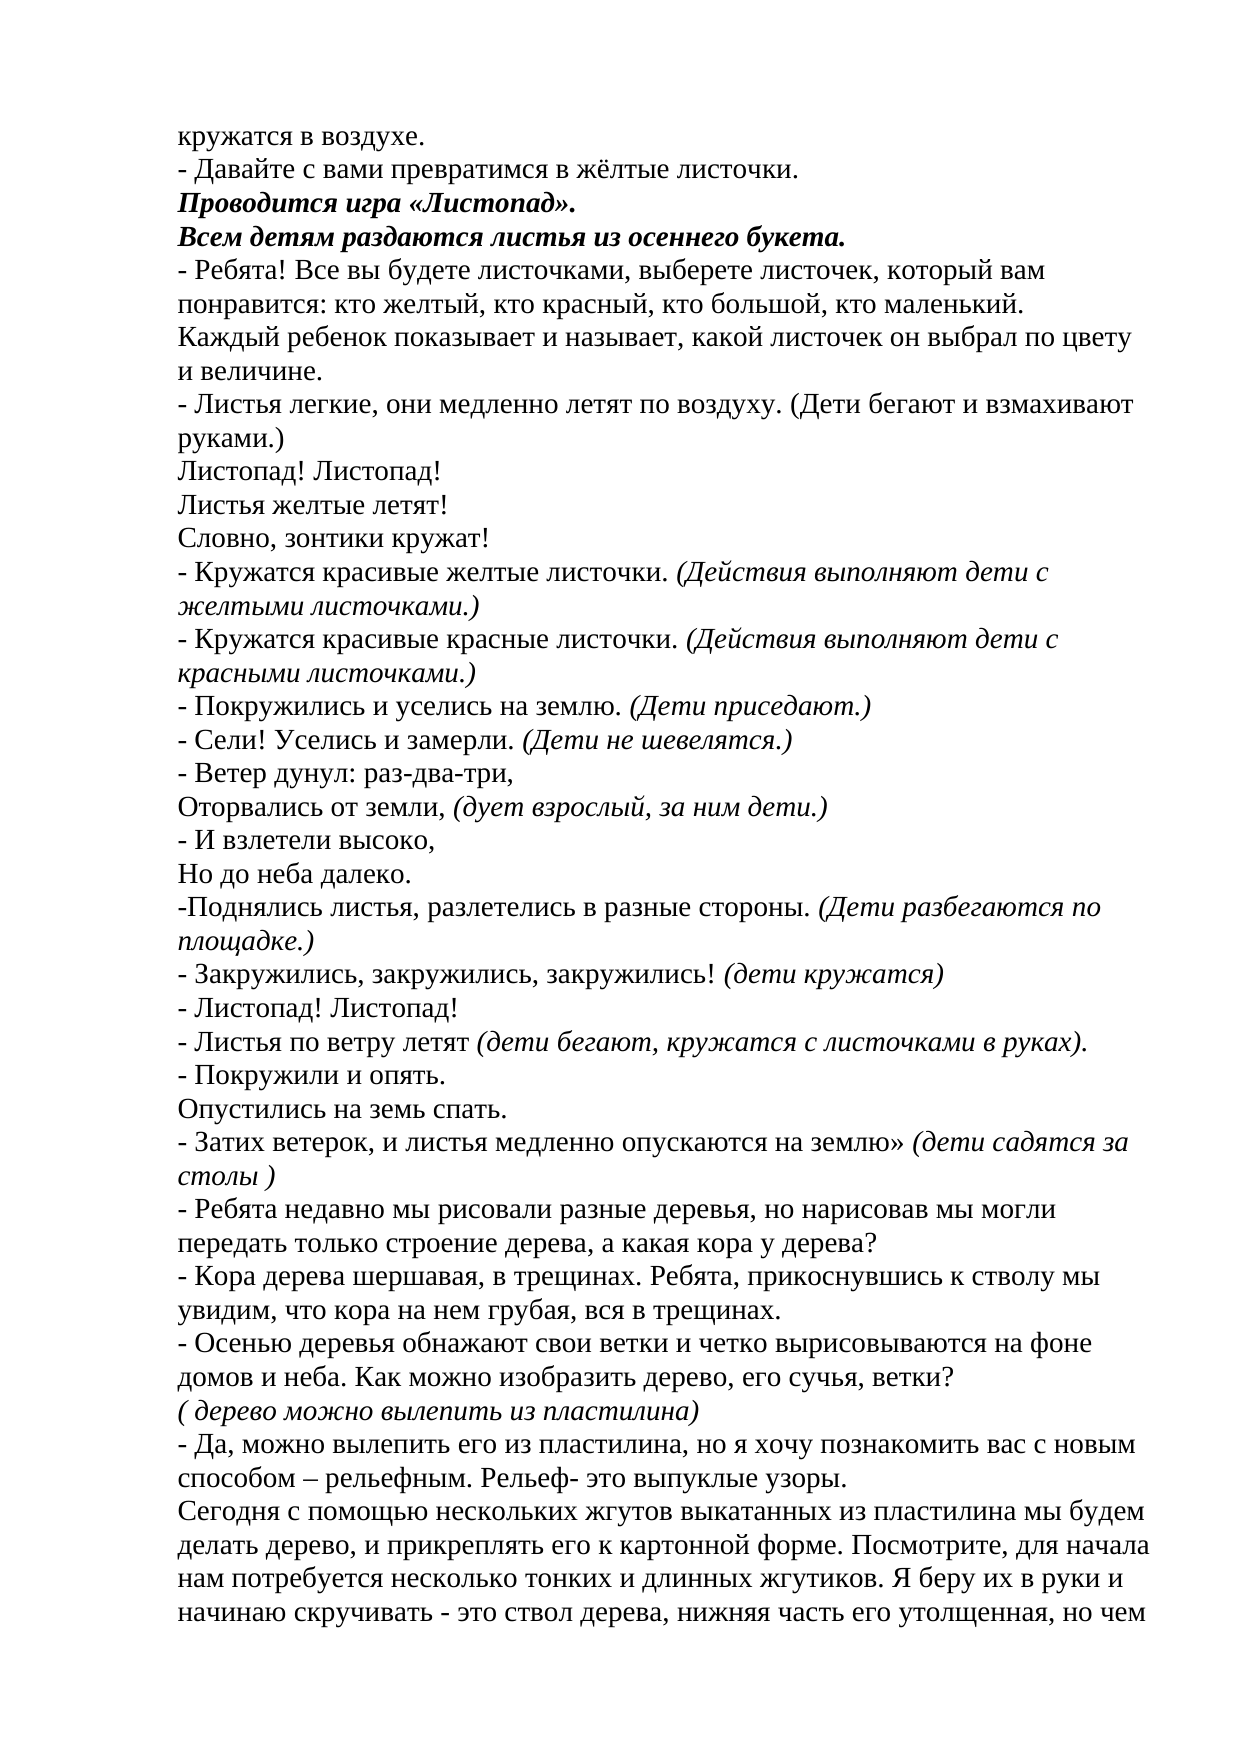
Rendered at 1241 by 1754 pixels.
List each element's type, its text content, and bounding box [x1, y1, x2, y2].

text - Да, можно вылепить его из пластилина, но я хочу познакомить вас с новым способом – рельефным. Рельеф- это выпуклые узоры. [177, 1426, 1152, 1493]
text ( дерево можно вылепить из пластилина) [177, 1393, 1152, 1426]
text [177, 118, 1152, 1191]
text - Ребята недавно мы рисовали разные деревья, но нарисовав мы могли передать только строение дерева, а какая кора у дерева? [177, 1191, 1152, 1258]
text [177, 1493, 1152, 1627]
text - Осенью деревья обнажают свои ветки и четко вырисовываются на фоне домов и неба. Как можно изобразить дерево, его сучья, ветки? [177, 1326, 1152, 1393]
text - Кора дерева шершавая, в трещинах. Ребята, прикоснувшись к стволу мы увидим, что кора на нем грубая, вся в трещинах. [177, 1258, 1152, 1326]
